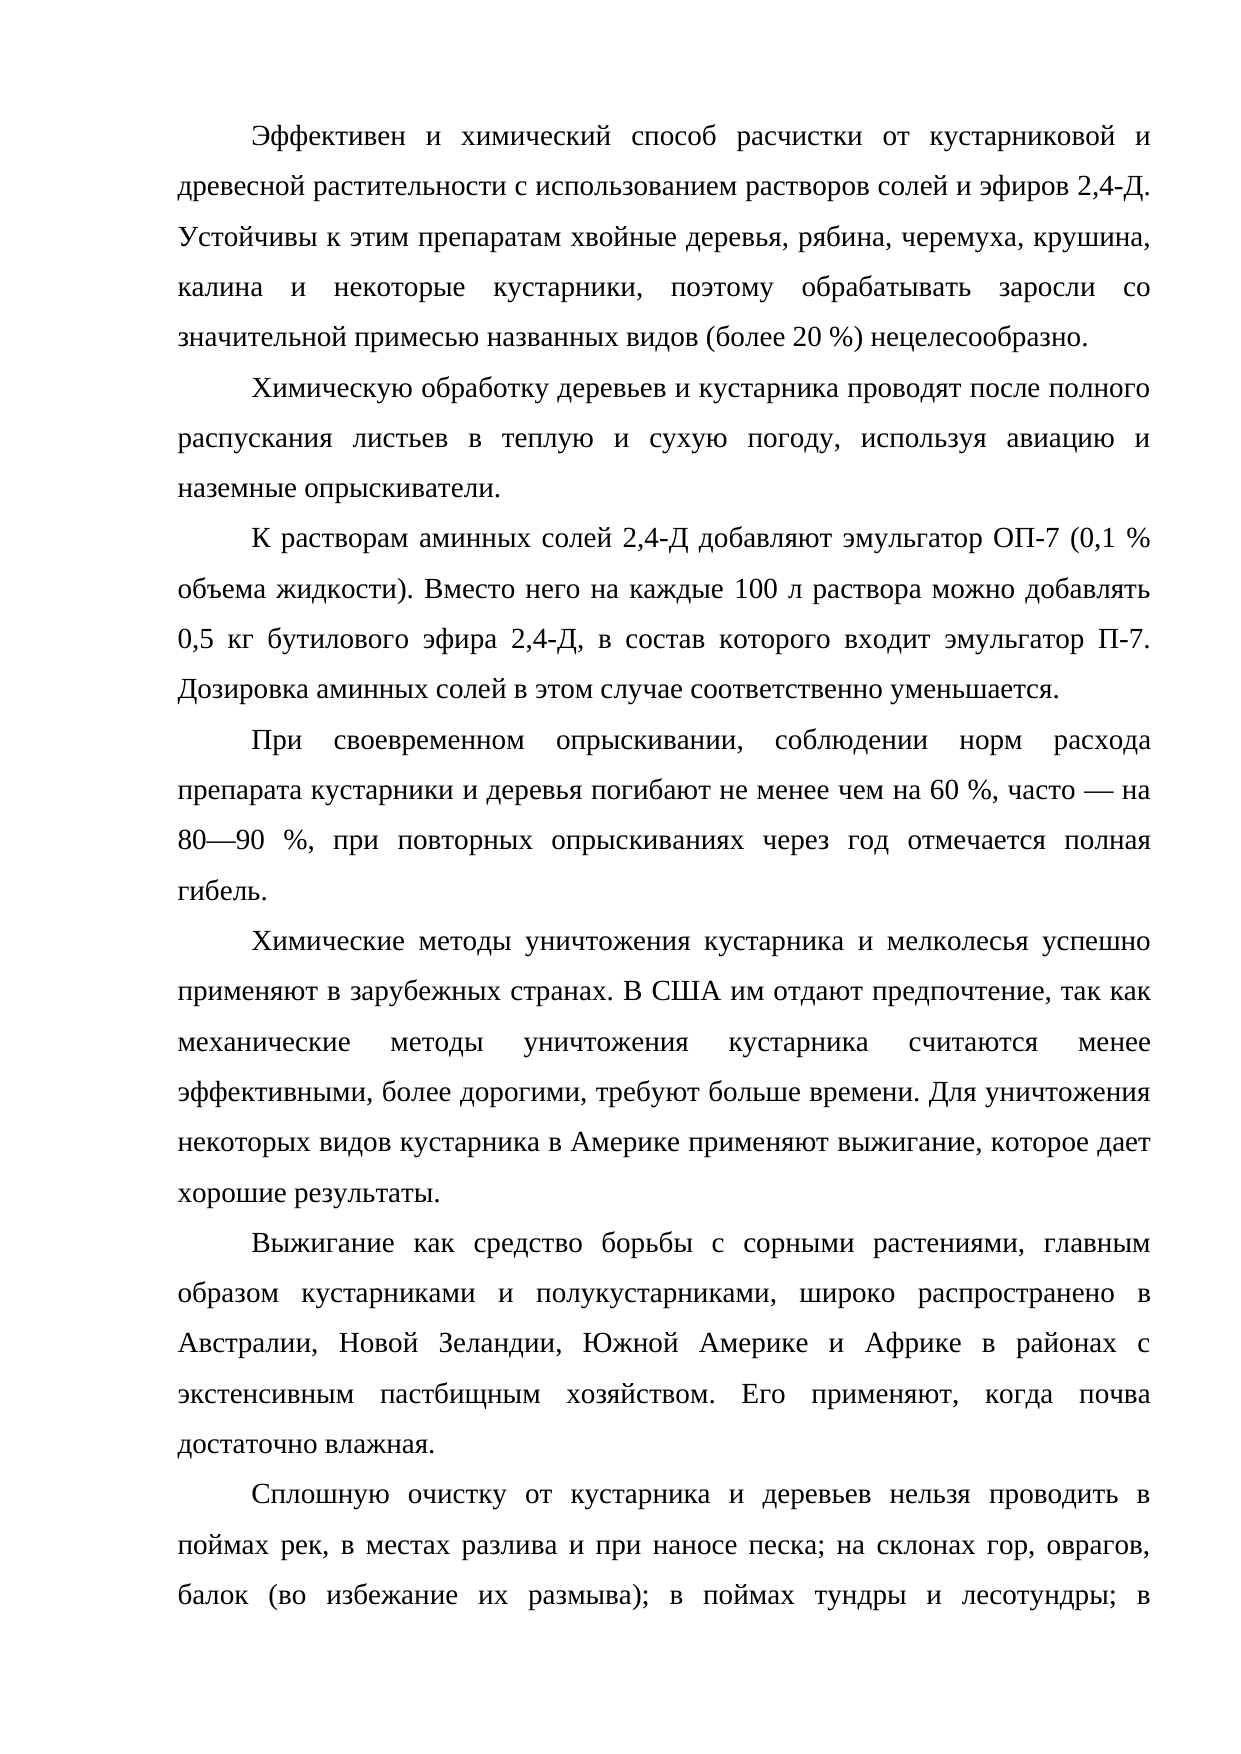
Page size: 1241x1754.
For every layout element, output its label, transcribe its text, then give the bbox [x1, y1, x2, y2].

text Химическую обработку деревьев и кустарника проводят после полного распускания листьев в теплую и сухую погоду, используя авиацию и наземные опрыскиватели. [177, 370, 1152, 504]
text Химические методы уничтожения кустарника и мелколесья успешно применяют в зарубежных странах. В США им отдают предпочтение, так как механические методы уничтожения кустарника считаются менее эффективными, более дорогими, требуют больше времени. Для уничтожения некоторых видов кустарника в Америке применяют выжигание, которое дает хорошие результаты. [177, 923, 1152, 1208]
text К растворам аминных солей 2,4-Д добавляют эмульгатор ОП-7 (0,1 % объема жидкости). Вместо него на каждые 100 л раствора можно добавлять 0,5 кг бутилового эфира 2,4-Д, в состав которого входит эмульгатор П-7. Дозировка аминных солей в этом случае соответственно уменьшается. [177, 521, 1152, 705]
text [177, 1477, 1152, 1611]
text Выжигание как средство борьбы с сорными растениями, главным образом кустарниками и полукустарниками, широко распространено в Австралии, Новой Зеландии, Южной Америке и Африке в районах с экстенсивным пастбищным хозяйством. Его применяют, когда почва достаточно влажная. [177, 1225, 1152, 1460]
text При своевременном опрыскивании, соблюдении норм расхода препарата кустарники и деревья погибают не менее чем на 60 %, часто — на 80—90 %, при повторных опрыскиваниях через год отмечается полная гибель. [177, 722, 1152, 906]
text Эффективен и химический способ расчистки от кустарниковой и древесной растительности с использованием растворов солей и эфиров 2,4-Д. Устойчивы к этим препаратам хвойные деревья, рябина, черемуха, крушина, калина и некоторые кустарники, поэтому обрабатывать заросли со значительной примесью названных видов (более 20 %) нецелесообразно. [177, 118, 1152, 353]
